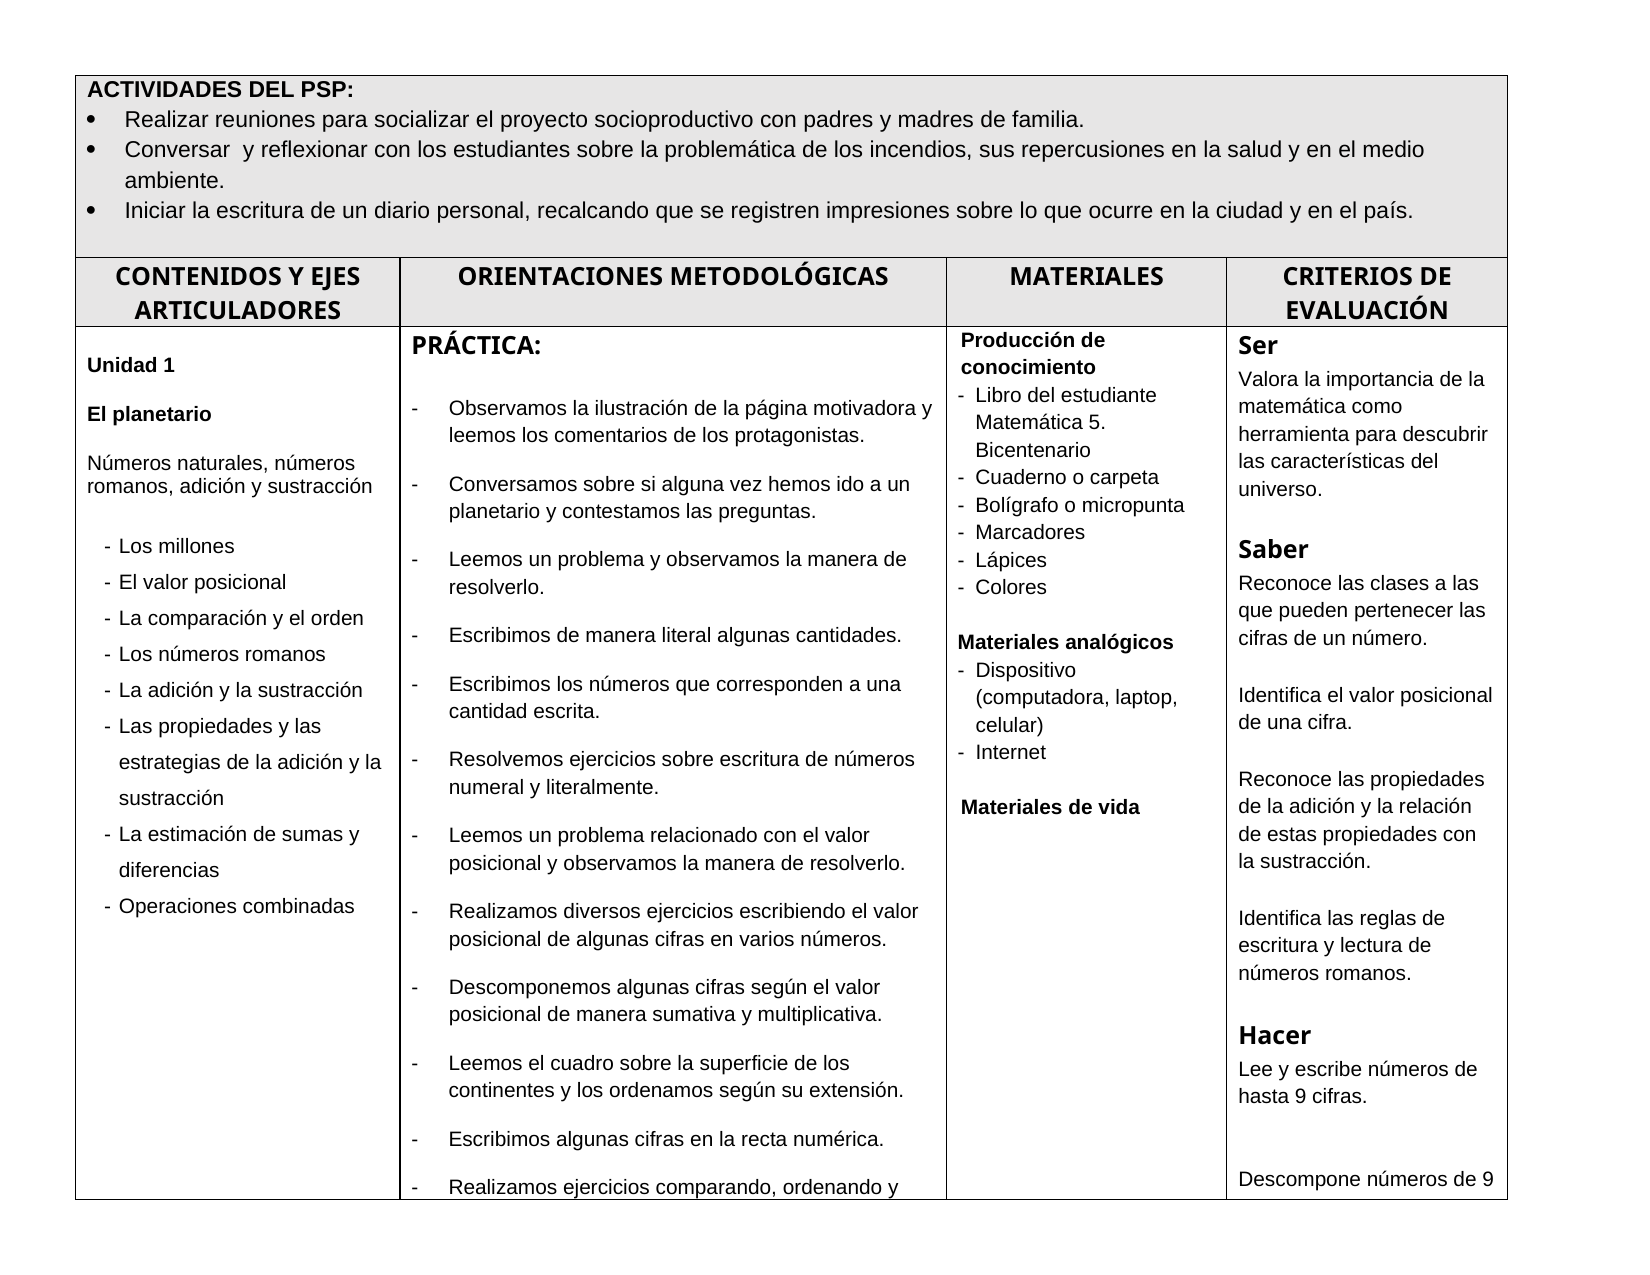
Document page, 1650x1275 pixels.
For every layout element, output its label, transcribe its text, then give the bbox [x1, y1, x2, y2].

table_cell MATERIALES [947, 258, 1226, 326]
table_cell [947, 327, 1226, 1199]
table_cell ORIENTACIONES METODOLÓGICAS [401, 258, 946, 326]
table_header ACTIVIDADES DEL PSP: Realizar reuniones para socializar el proyecto socioproductivo con padres y madres de familia. Conversar y reflexionar con los estudiantes sobre la problemática de los incendios, sus repercusiones en la salud y en el medio ambiente. Iniciar la escritura de un diario personal, recalcando que se registren impresiones sobre lo que ocurre en la ciudad y en el país. [76, 76, 1507, 257]
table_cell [401, 327, 946, 1199]
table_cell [1227, 327, 1507, 1199]
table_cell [76, 327, 399, 1199]
table_cell CRITERIOS DE EVALUACIÓN [1227, 258, 1507, 326]
table_cell CONTENIDOS Y EJES ARTICULADORES [76, 258, 399, 326]
